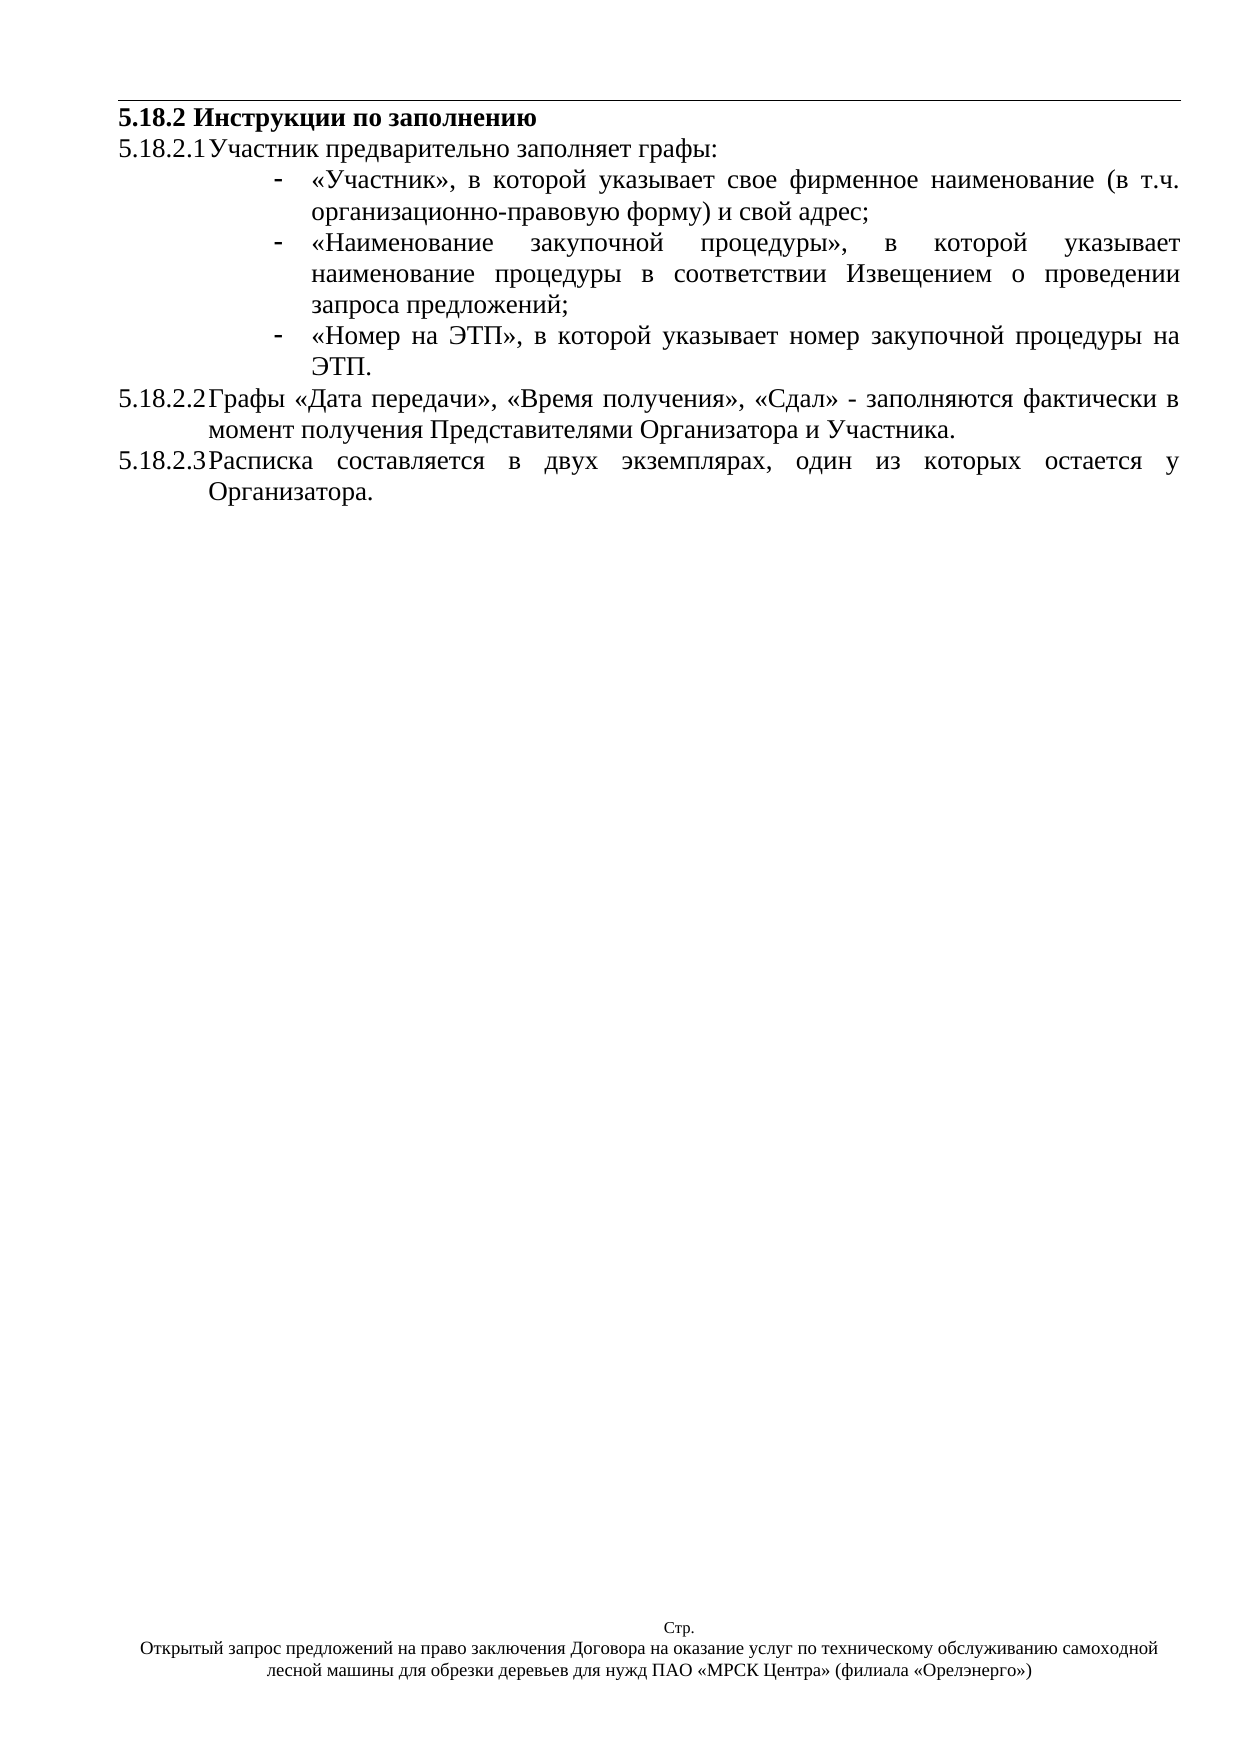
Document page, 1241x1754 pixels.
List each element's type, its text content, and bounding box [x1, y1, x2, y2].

list «Участник», в которой указывает свое фирменное наименование (в т.ч. организационно-правовую форму) и свой адрес; [274, 163, 1181, 226]
list Участник предварительно заполняет графы: [118, 132, 1181, 163]
subtitle Инструкции по заполнению [118, 101, 1181, 132]
list «Номер на ЭТП», в которой указывает номер закупочной процедуры на ЭТП. [274, 319, 1181, 382]
list Графы «Дата передачи», «Время получения», «Сдал» - заполняются фактически в момент получения Представителями Организатора и Участника. [118, 382, 1181, 444]
list Расписка составляется в двух экземплярах, один из которых остается у Организатора. [118, 444, 1181, 506]
list «Наименование закупочной процедуры», в которой указывает наименование процедуры в соответствии Извещением о проведении запроса предложений; [274, 226, 1181, 319]
